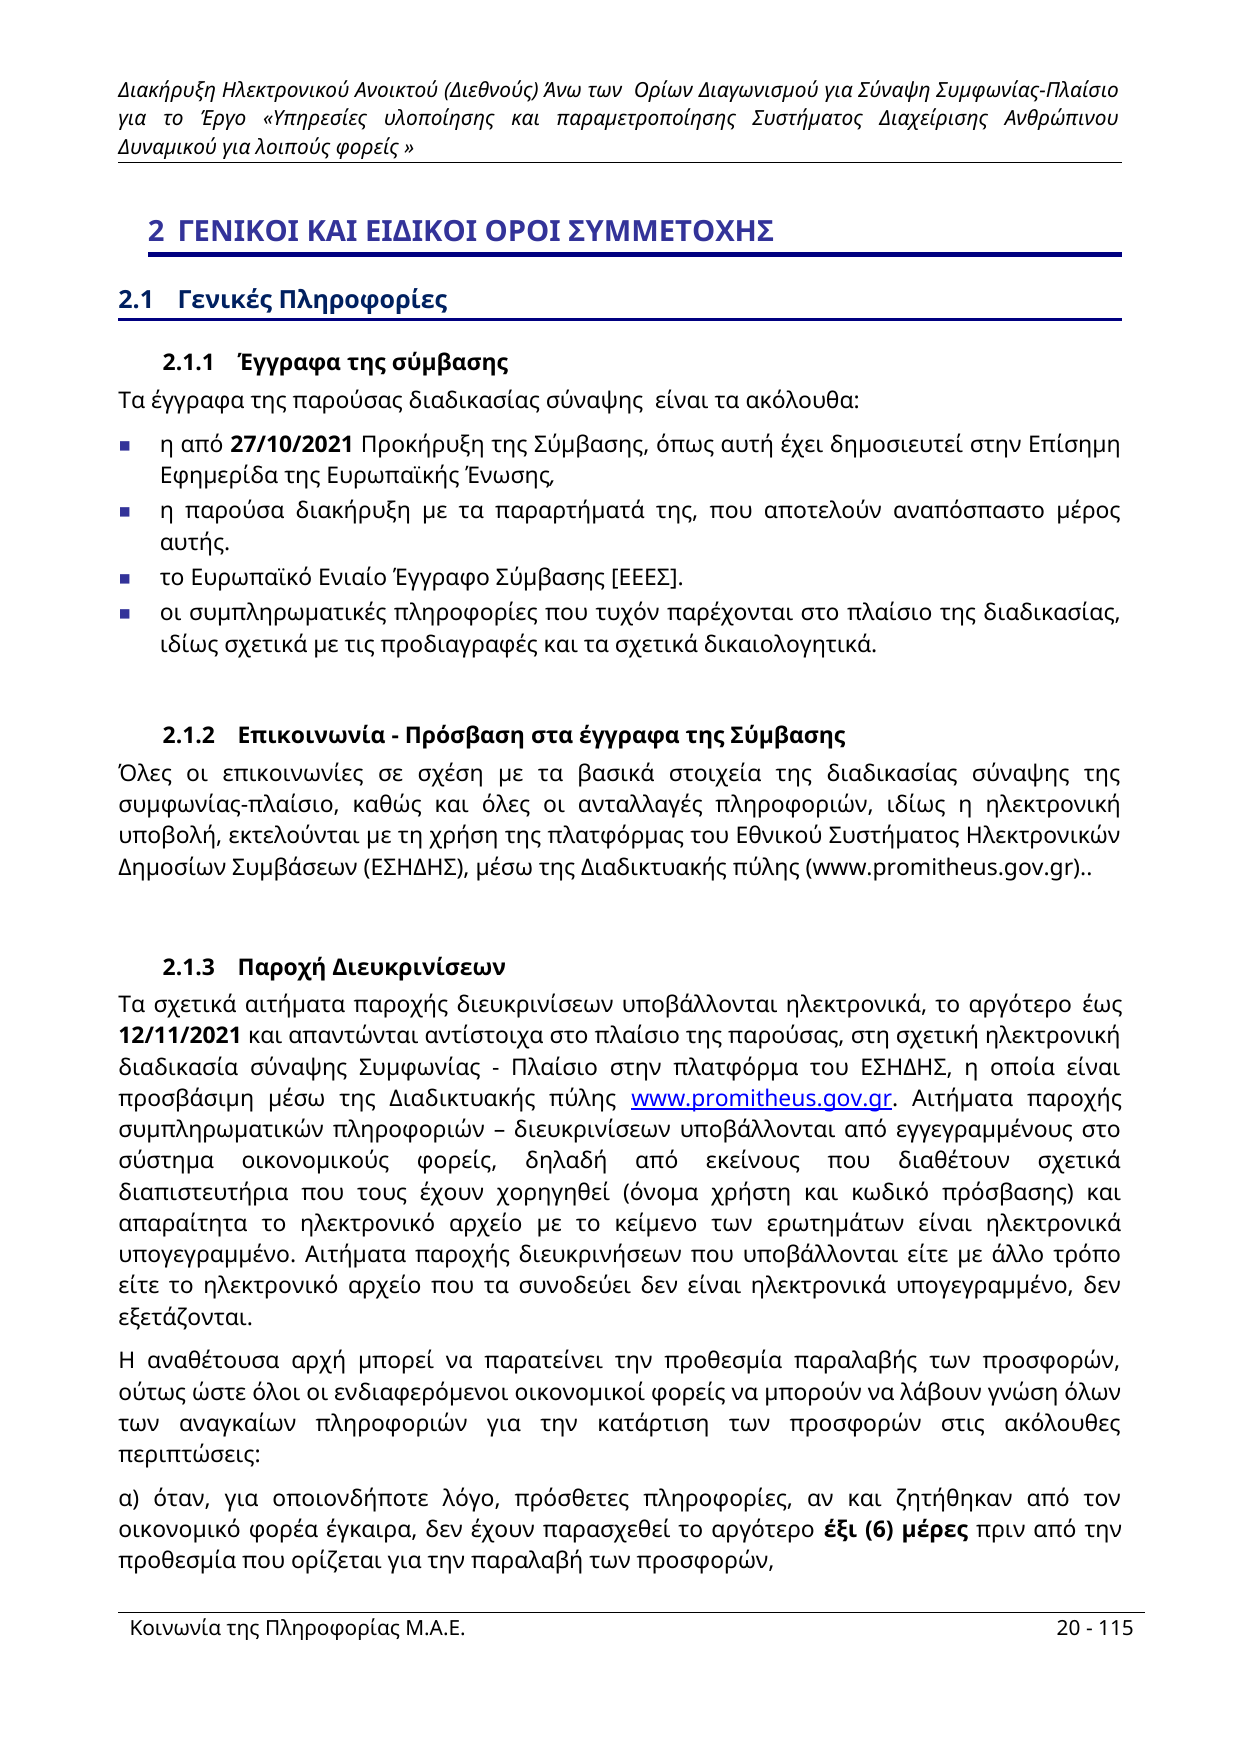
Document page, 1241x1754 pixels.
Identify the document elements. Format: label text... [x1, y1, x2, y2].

subtitle ΓΕΝΙΚΟΙ ΚΑΙ ΕΙΔΙΚΟΙ ΟΡΟΙ ΣΥΜΜΕΤΟΧΗΣ [148, 211, 1122, 252]
text Η αναθέτουσα αρχή μπορεί να παρατείνει την προθεσμία παραλαβής των προσφορών, ούτως ώστε όλοι οι ενδιαφερόμενοι οικονομικοί φορείς να μπορούν να λάβουν γνώση όλων των αναγκαίων πληροφοριών για την κατάρτιση των προσφορών στις ακόλουθες περιπτώσεις: [118, 1344, 1122, 1469]
text Όλες οι επικοινωνίες σε σχέση με τα βασικά στοιχεία της διαδικασίας σύναψης της συμφωνίας-πλαίσιο, καθώς και όλες οι ανταλλαγές πληροφοριών, ιδίως η ηλεκτρονική υποβολή, εκτελούνται με τη χρήση της πλατφόρμας του Εθνικού Συστήματος Ηλεκτρονικών Δημοσίων Συμβάσεων (ΕΣΗΔΗΣ), μέσω της Διαδικτυακής πύλης (www.promitheus.gov.gr).. [118, 757, 1122, 882]
text α) όταν, για οποιονδήποτε λόγο, πρόσθετες πληροφορίες, αν και ζητήθηκαν από τον οικονομικό φορέα έγκαιρα, δεν έχουν παρασχεθεί το αργότερο έξι (6) μέρες πριν από την προθεσμία που ορίζεται για την παραλαβή των προσφορών, [118, 1482, 1122, 1576]
text Τα έγγραφα της παρούσας διαδικασίας σύναψης είναι τα ακόλουθα: [118, 384, 1122, 415]
subtitle Έγγραφα της σύμβασης [162, 346, 1122, 378]
list η από 27/10/2021 Προκήρυξη της Σύμβασης, όπως αυτή έχει δημοσιευτεί στην Επίσημη Εφημερίδα της Ευρωπαϊκής Ένωσης, [118, 428, 1122, 490]
subtitle Παροχή Διευκρινίσεων [162, 951, 1122, 982]
list η παρούσα διακήρυξη με τα παραρτήματά της, που αποτελούν αναπόσπαστο μέρος αυτής. [118, 494, 1122, 557]
text Τα σχετικά αιτήματα παροχής διευκρινίσεων υποβάλλονται ηλεκτρονικά, το αργότερο έως 12/11/2021 και απαντώνται αντίστοιχα στο πλαίσιο της παρούσας, στη σχετική ηλεκτρονική διαδικασία σύναψης Συμφωνίας - Πλαίσιο στην πλατφόρμα του ΕΣΗΔΗΣ, η οποία είναι προσβάσιμη μέσω της Διαδικτυακής πύλης www.promitheus.gov.gr. Αιτήματα παροχής συμπληρωματικών πληροφοριών – διευκρινίσεων υποβάλλονται από εγγεγραμμένους στο σύστημα οικονομικούς φορείς, δηλαδή από εκείνους που διαθέτουν σχετικά διαπιστευτήρια που τους έχουν χορηγηθεί (όνομα χρήστη και κωδικό πρόσβασης) και απαραίτητα το ηλεκτρονικό αρχείο με το κείμενο των ερωτημάτων είναι ηλεκτρονικά υπογεγραμμένο. Αιτήματα παροχής διευκρινήσεων που υποβάλλονται είτε με άλλο τρόπο είτε το ηλεκτρονικό αρχείο που τα συνοδεύει δεν είναι ηλεκτρονικά υπογεγραμμένο, δεν εξετάζονται. [118, 988, 1122, 1332]
subtitle Επικοινωνία - Πρόσβαση στα έγγραφα της Σύμβασης [162, 719, 1122, 751]
list το Ευρωπαϊκό Ενιαίο Έγγραφο Σύμβασης [ΕΕΕΣ]. [118, 561, 1122, 592]
list οι συμπληρωματικές πληροφορίες που τυχόν παρέχονται στο πλαίσιο της διαδικασίας, ιδίως σχετικά με τις προδιαγραφές και τα σχετικά δικαιολογητικά. [118, 596, 1122, 659]
subtitle Γενικές Πληροφορίες [118, 282, 1122, 318]
